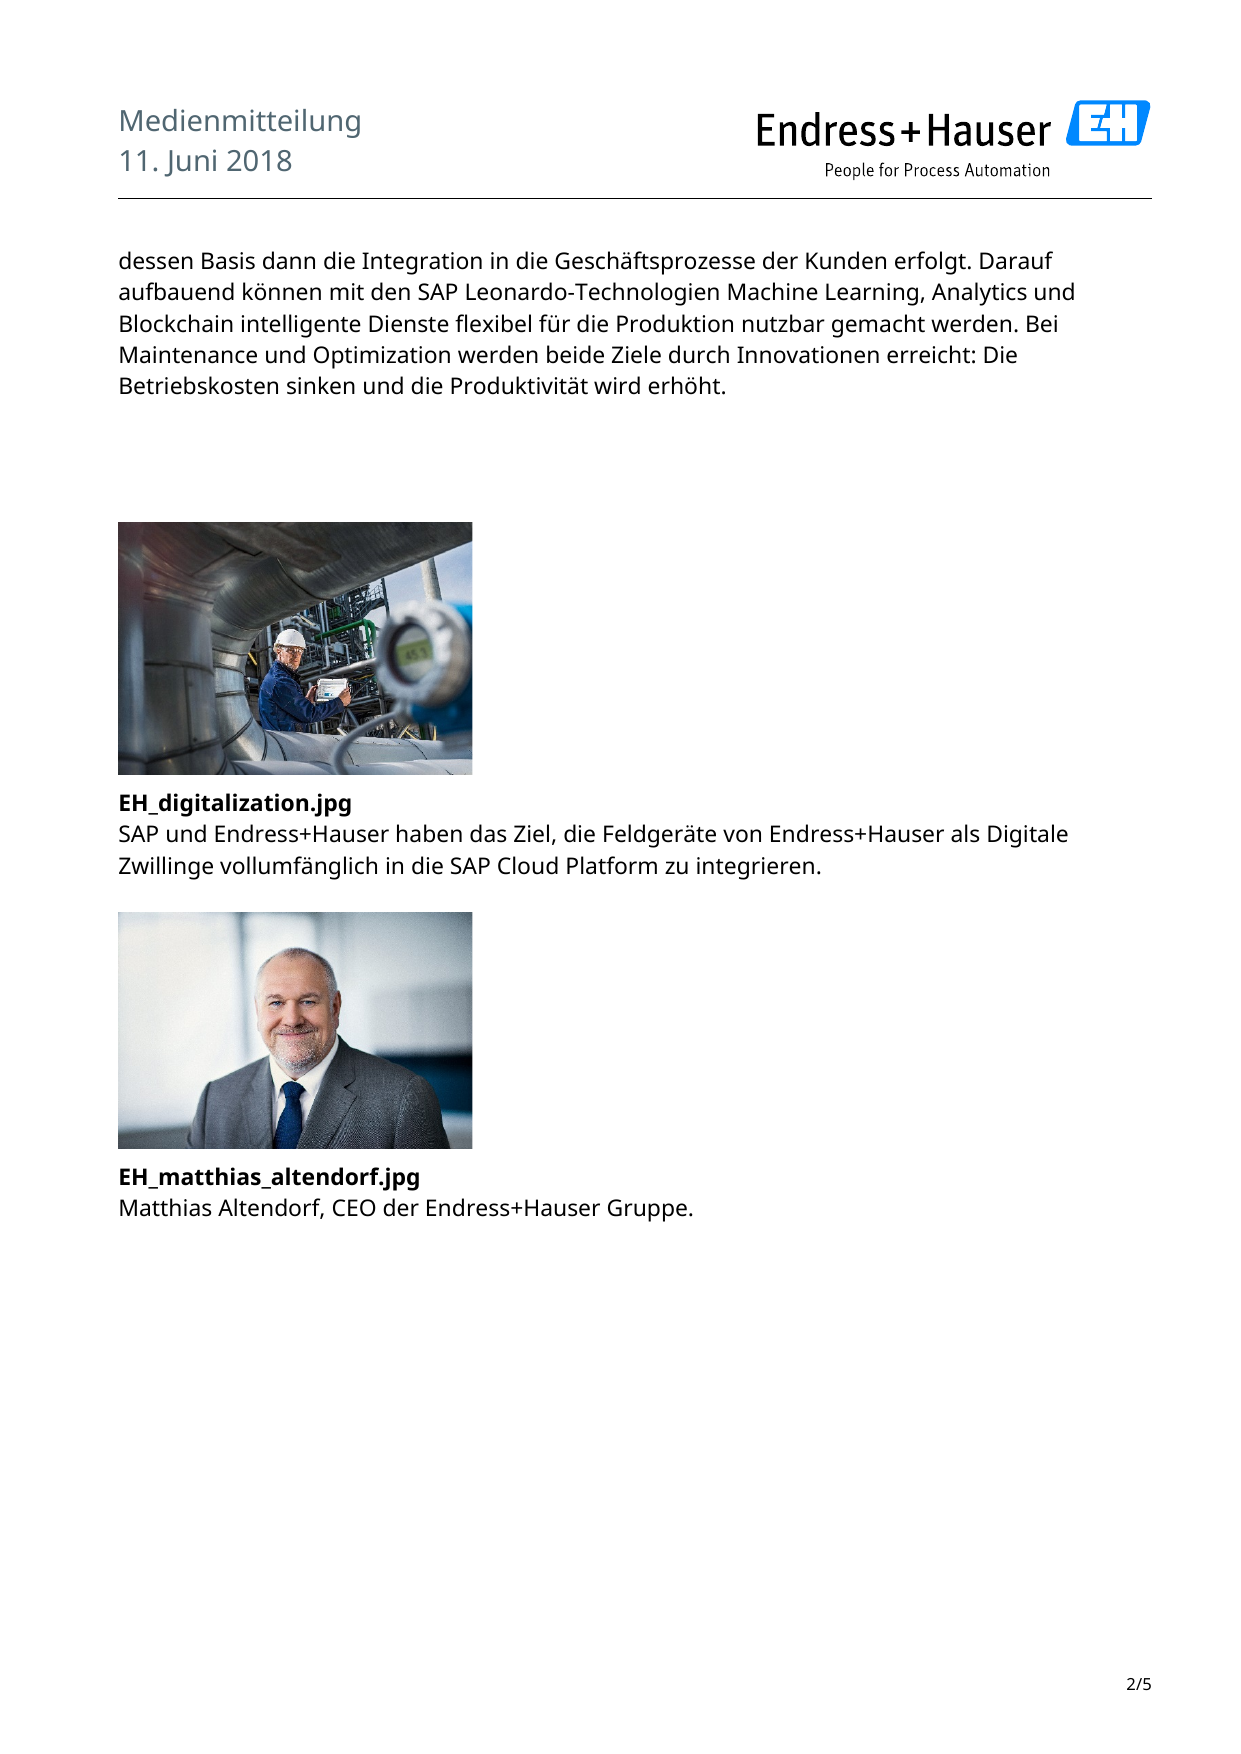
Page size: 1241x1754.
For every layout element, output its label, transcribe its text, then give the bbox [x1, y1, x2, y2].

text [118, 245, 1152, 401]
text EH_matthias_altendorf.jpg [118, 1161, 1152, 1192]
text Matthias Altendorf, CEO der Endress+Hauser Gruppe. [118, 1192, 1152, 1223]
picture [118, 522, 473, 775]
text SAP und Endress+Hauser haben das Ziel, die Feldgeräte von Endress+Hauser als Digitale Zwillinge vollumfänglich in die SAP Cloud Platform zu integrieren. [118, 818, 1152, 881]
picture [118, 912, 473, 1149]
text EH_digitalization.jpg [118, 787, 1152, 818]
